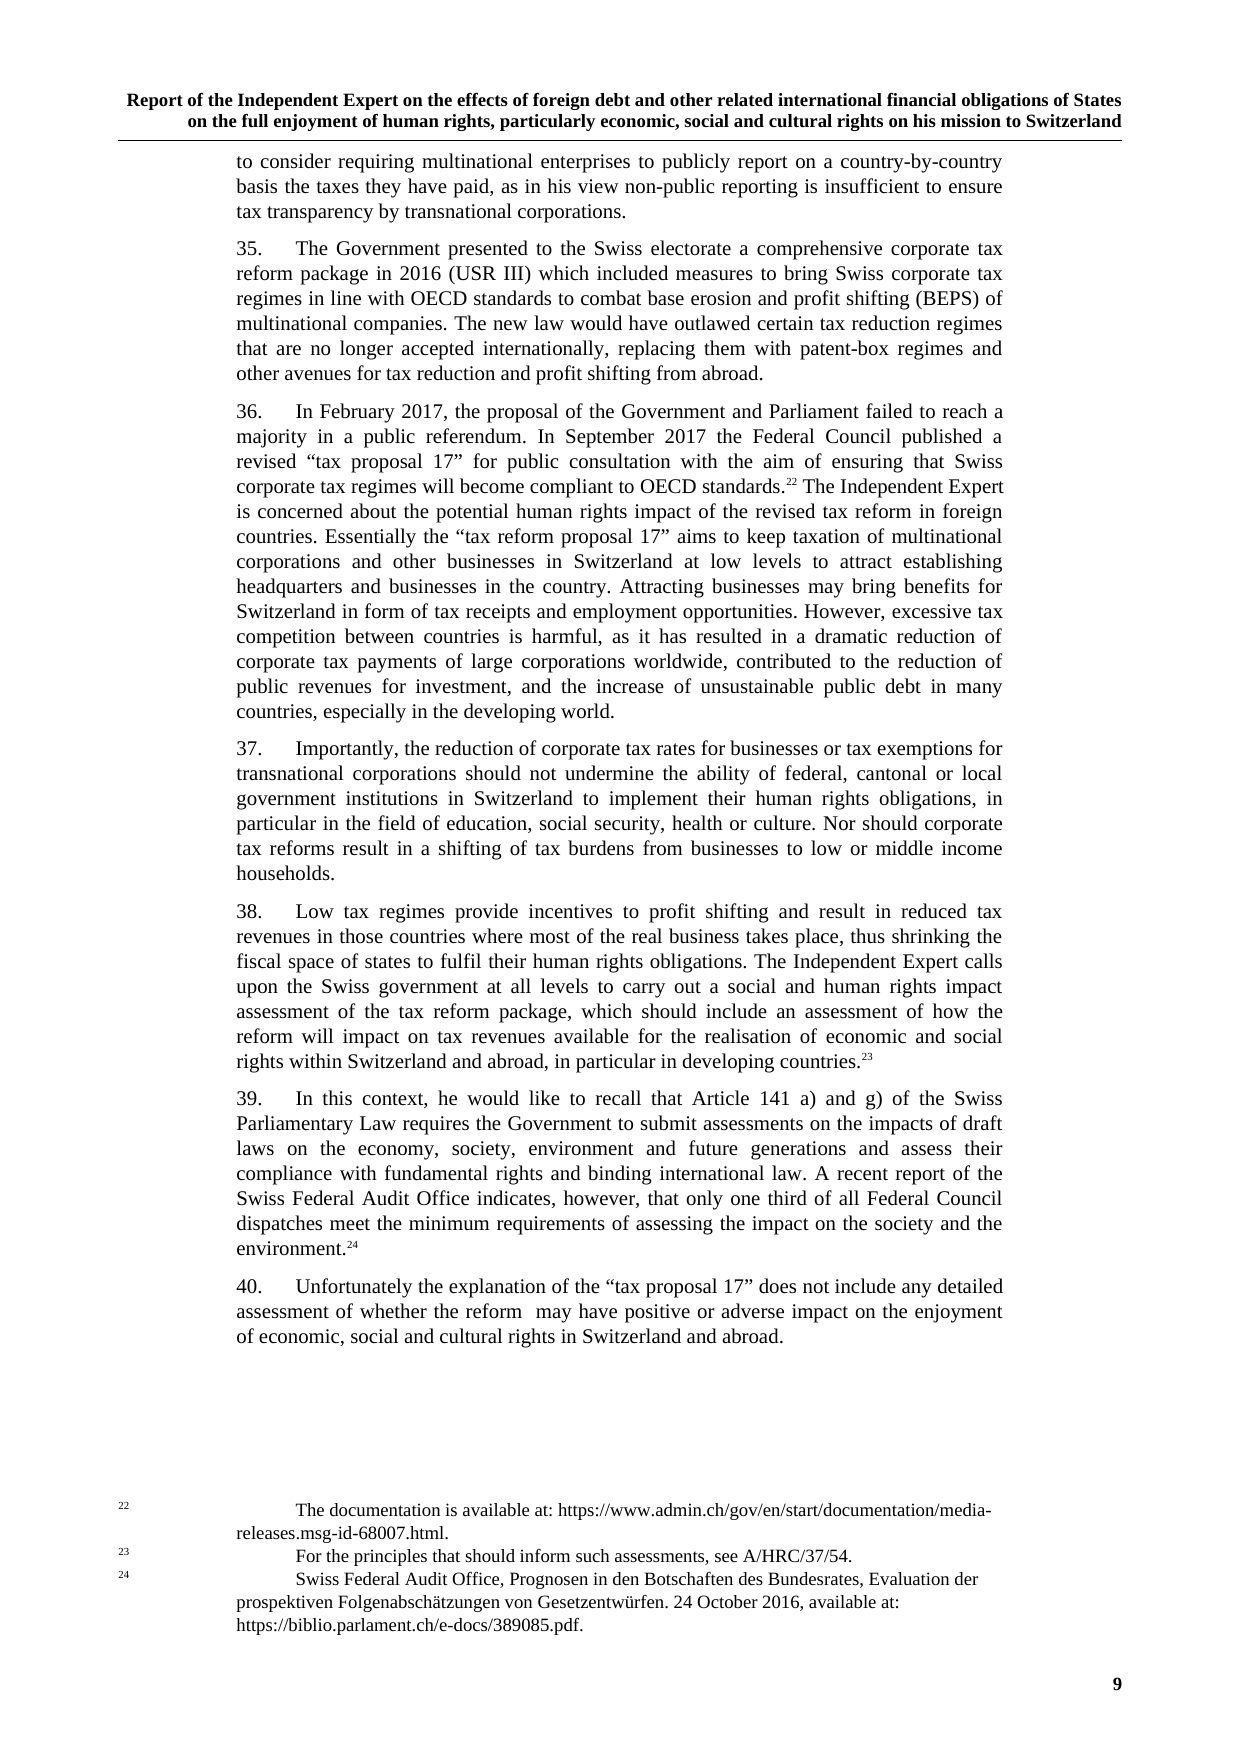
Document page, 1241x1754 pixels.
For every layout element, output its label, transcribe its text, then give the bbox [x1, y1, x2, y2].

list In February 2017, the proposal of the Government and Parliament failed to reach a majority in a public referendum. In September 2017 the Federal Council published a revised “tax proposal 17” for public consultation with the aim of ensuring that Swiss corporate tax regimes will become compliant to OECD standards. The Independent Expert is concerned about the potential human rights impact of the revised tax reform in foreign countries. Essentially the “tax reform proposal 17” aims to keep taxation of multinational corporations and other businesses in Switzerland at low levels to attract establishing headquarters and businesses in the country. Attracting businesses may bring benefits for Switzerland in form of tax receipts and employment opportunities. However, excessive tax competition between countries is harmful, as it has resulted in a dramatic reduction of corporate tax payments of large corporations worldwide, contributed to the reduction of public revenues for investment, and the increase of unsustainable public debt in many countries, especially in the developing world. [236, 398, 1004, 723]
list The Government presented to the Swiss electorate a comprehensive corporate tax reform package in 2016 (USR III) which included measures to bring Swiss corporate tax regimes in line with OECD standards to combat base erosion and profit shifting (BEPS) of multinational companies. The new law would have outlawed certain tax reduction regimes that are no longer accepted internationally, replacing them with patent-box regimes and other avenues for tax reduction and profit shifting from abroad. [236, 235, 1004, 385]
list In this context, he would like to recall that Article 141 a) and g) of the Swiss Parliamentary Law requires the Government to submit assessments on the impacts of draft laws on the economy, society, environment and future generations and assess their compliance with fundamental rights and binding international law. A recent report of the Swiss Federal Audit Office indicates, however, that only one third of all Federal Council dispatches meet the minimum requirements of assessing the impact on the society and the environment. [236, 1085, 1004, 1260]
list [236, 148, 1004, 223]
list Low tax regimes provide incentives to profit shifting and result in reduced tax revenues in those countries where most of the real business takes place, thus shrinking the fiscal space of states to fulfil their human rights obligations. The Independent Expert calls upon the Swiss government at all levels to carry out a social and human rights impact assessment of the tax reform package, which should include an assessment of how the reform will impact on tax revenues available for the realisation of economic and social rights within Switzerland and abroad, in particular in developing countries. [236, 898, 1004, 1073]
list Importantly, the reduction of corporate tax rates for businesses or tax exemptions for transnational corporations should not undermine the ability of federal, cantonal or local government institutions in Switzerland to implement their human rights obligations, in particular in the field of education, social security, health or culture. Nor should corporate tax reforms result in a shifting of tax burdens from businesses to low or middle income households. [236, 735, 1004, 885]
list Unfortunately the explanation of the “tax proposal 17” does not include any detailed assessment of whether the reform may have positive or adverse impact on the enjoyment of economic, social and cultural rights in Switzerland and abroad. [236, 1273, 1004, 1348]
